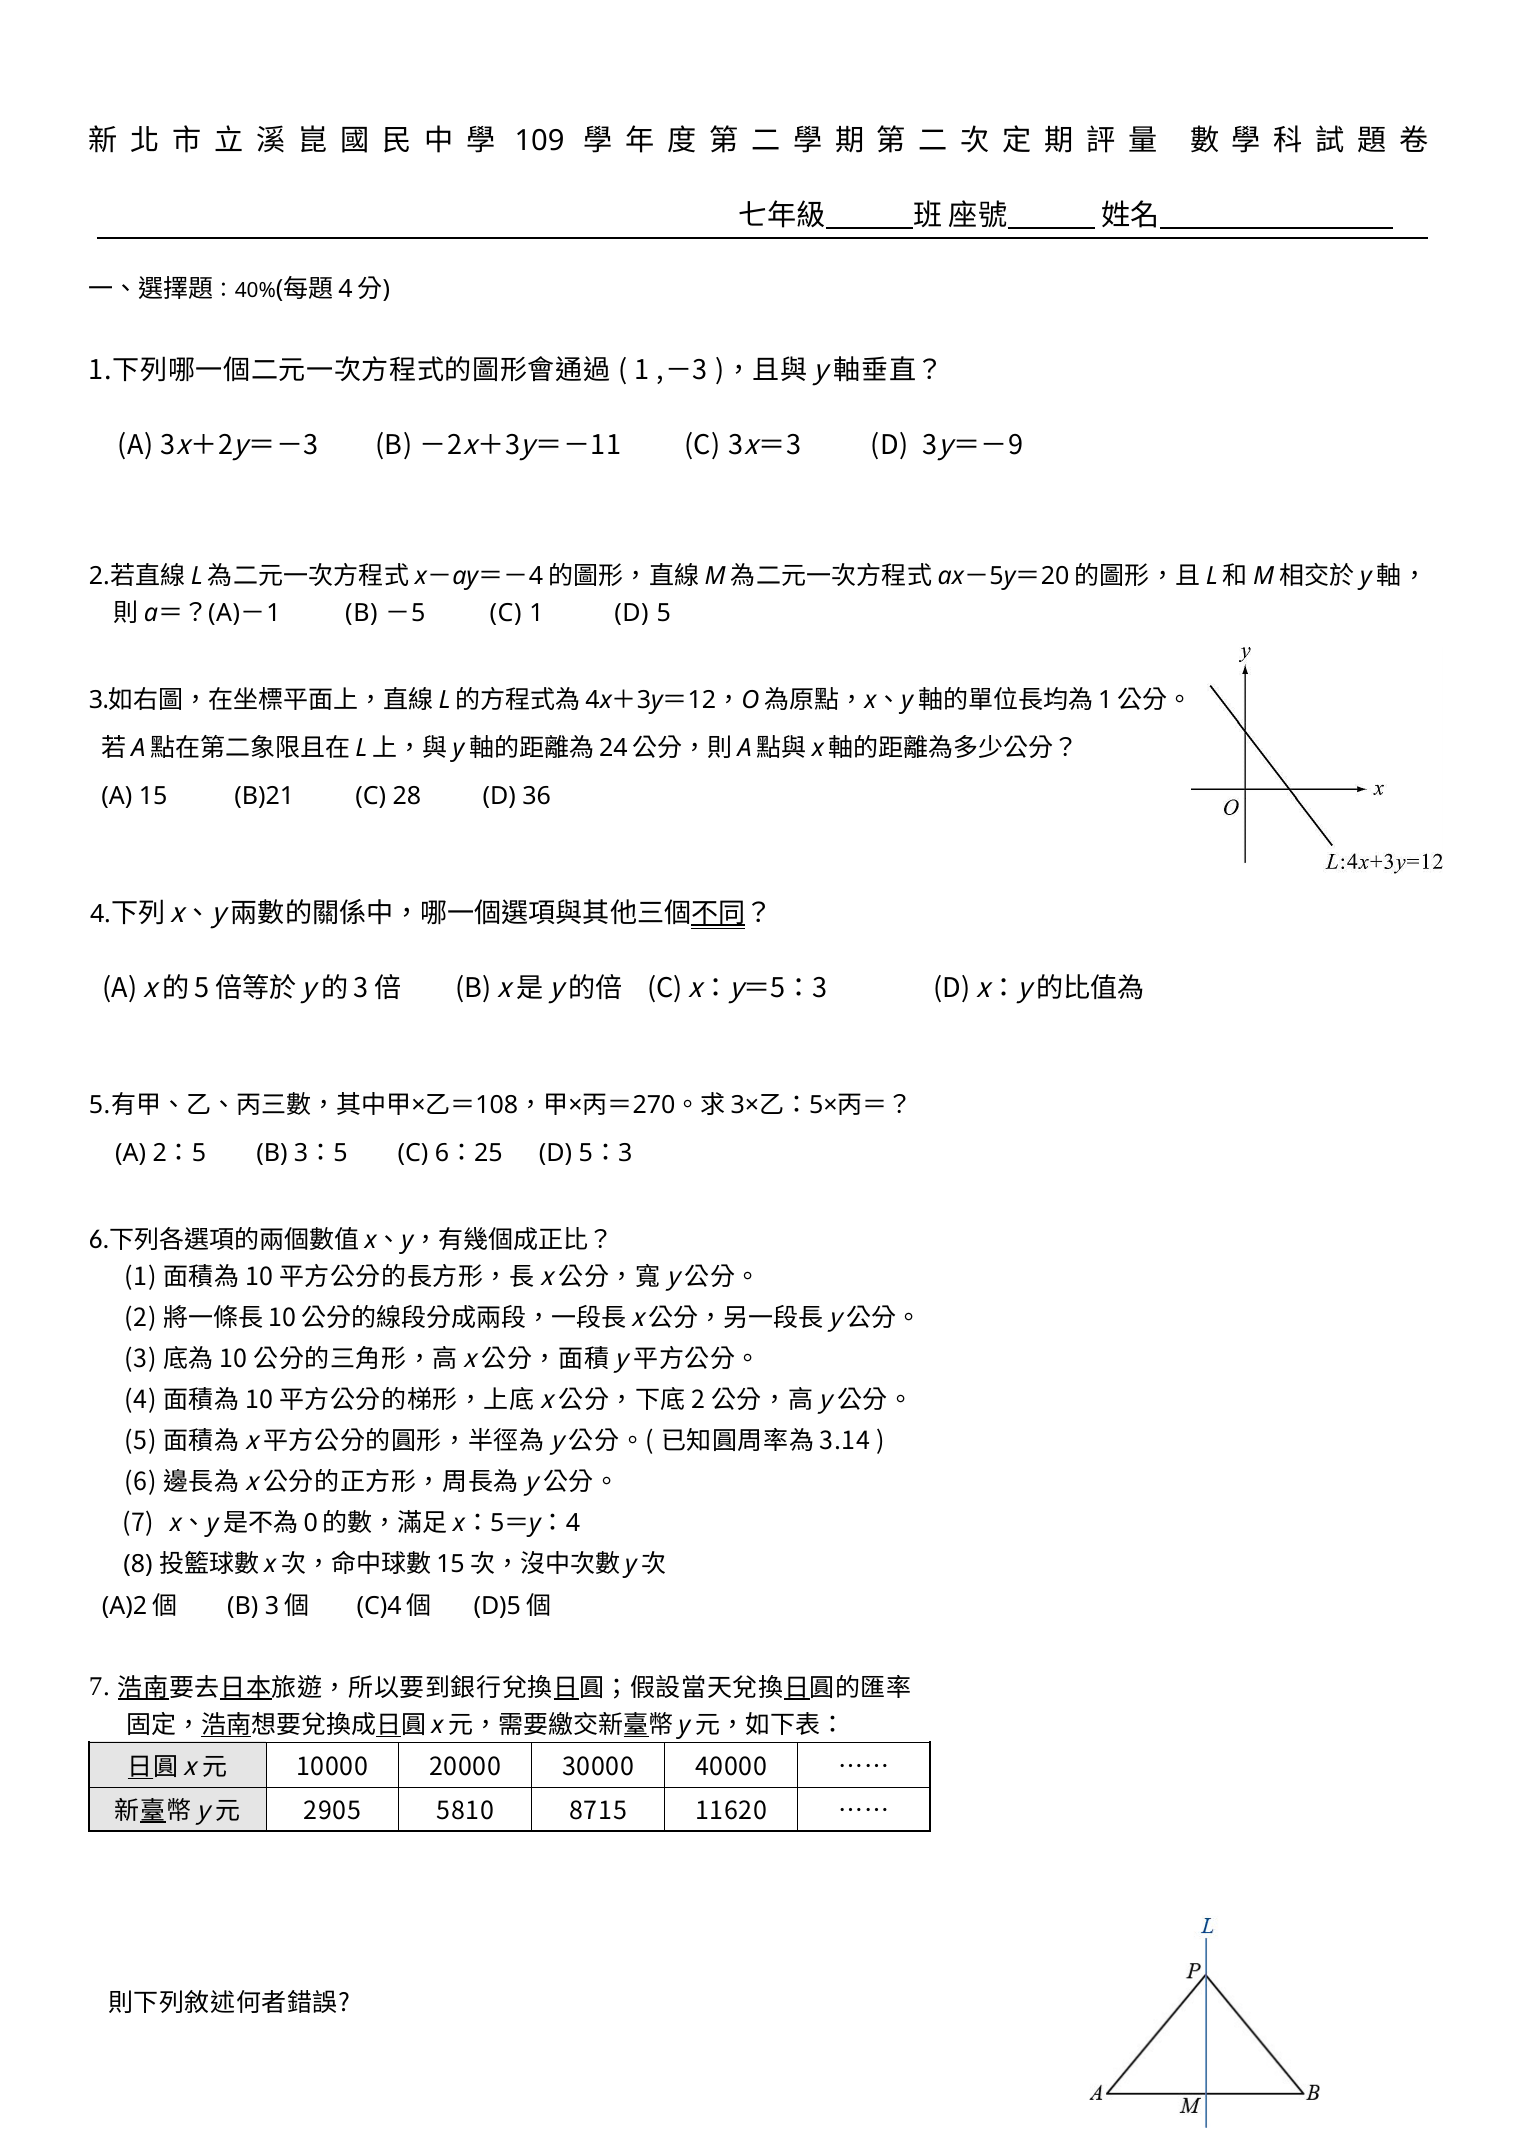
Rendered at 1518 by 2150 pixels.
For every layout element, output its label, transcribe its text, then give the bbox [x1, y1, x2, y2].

text 2.若直線L為二元一次方程式x－ay＝－4的圖形，直線M為二元一次方程式ax－5y＝20的圖形，且L和M相交於y軸，則a＝？(A)－1 (B) －5 (C) 1 (D) 5 [89, 555, 1403, 630]
text 七年級 班 座號 姓名 [738, 175, 1429, 250]
table_header 10000 [267, 1743, 398, 1786]
table_header 日圓x元 [90, 1743, 266, 1786]
text 新北市立溪崑國民中學109學年度第二學期第二次定期評量 數學科試題卷 [89, 100, 1429, 175]
picture [1191, 647, 1443, 874]
text (A) 15 (B)21 (C) 28 (D) 36 [101, 776, 1191, 813]
table_cell 5810 [399, 1788, 531, 1830]
text 則下列敘述何者錯誤? [102, 1982, 1429, 2019]
text (4) 面積為10平方公分的梯形，上底x公分，下底2公分，高y公分。 [89, 1379, 1429, 1417]
table_header 30000 [532, 1743, 664, 1786]
text 7. 浩南要去日本旅遊，所以要到銀行兌換日圓；假設當天兌換日圓的匯率 [89, 1666, 1453, 1704]
table_cell 8715 [532, 1788, 664, 1830]
text 若A點在第二象限且在L上，與y軸的距離為24公分，則A點與x軸的距離為多少公分？ [101, 727, 1191, 765]
text 1.下列哪一個二元一次方程式的圖形會通過 ( 1 ,－3 )，且與y軸垂直？ ( 5分) (A) 3x＋2y＝－3 (B) －2x＋3y＝－11 (C) 3x＝3 (D) 3y＝－9 [89, 330, 1429, 480]
table_cell 新臺幣y元 [90, 1788, 266, 1830]
text 固定，浩南想要兌換成日圓x元，需要繳交新臺幣y元，如下表： [89, 1704, 1429, 1741]
text 4.下列x、y兩數的關係中，哪一個選項與其他三個不同？ (A) x的5倍等於y的3倍 (B) x是y的倍 (C) x：y＝5：3 (D) x：y的比值為 [90, 873, 1429, 1023]
picture [1089, 1915, 1320, 1982]
table_header 20000 [399, 1743, 531, 1786]
text (2) 將一條長10公分的線段分成兩段，一段長x公分，另一段長y公分。 [89, 1297, 1429, 1334]
text (3) 底為10公分的三角形，高x公分，面積y平方公分。 [89, 1338, 1429, 1376]
text 6.下列各選項的兩個數值x、y，有幾個成正比？ [89, 1218, 1429, 1256]
text 3.如右圖，在坐標平面上，直線L的方程式為4x＋3y＝12，O為原點，x、y軸的單位長均為1公分。 [89, 678, 1191, 716]
table_cell 2905 [267, 1788, 398, 1830]
picture [1089, 2019, 1320, 2128]
text 一、選擇題：40%(每題4分) [89, 268, 1429, 305]
table_header 40000 [665, 1743, 797, 1786]
table_cell 11620 [665, 1788, 797, 1830]
text (1) 面積為10平方公分的長方形，長x公分，寬y公分。 [89, 1256, 1429, 1293]
text (5) 面積為x平方公分的圓形，半徑為y公分。( 已知圓周率為3.14 ) [89, 1420, 1429, 1458]
text (A) 2：5 (B) 3：5 (C) 6：25 (D) 5：3 [115, 1132, 1429, 1170]
table_cell …… [798, 1788, 929, 1830]
table_header …… [798, 1743, 929, 1786]
text 5.有甲、乙、丙三數，其中甲×乙＝108，甲×丙＝270。求3×乙：5×丙＝？ [89, 1083, 1429, 1121]
text (8) 投籃球數x次，命中球數15次，沒中次數y次 (A)2個 (B) 3個 (C)4個 (D)5個 [89, 1543, 1429, 1622]
text (7) )x、y是不為0的數，滿足x：5＝y：4 [89, 1502, 1429, 1540]
text (6) 邊長為x公分的正方形，周長為y公分。 [89, 1461, 1429, 1499]
